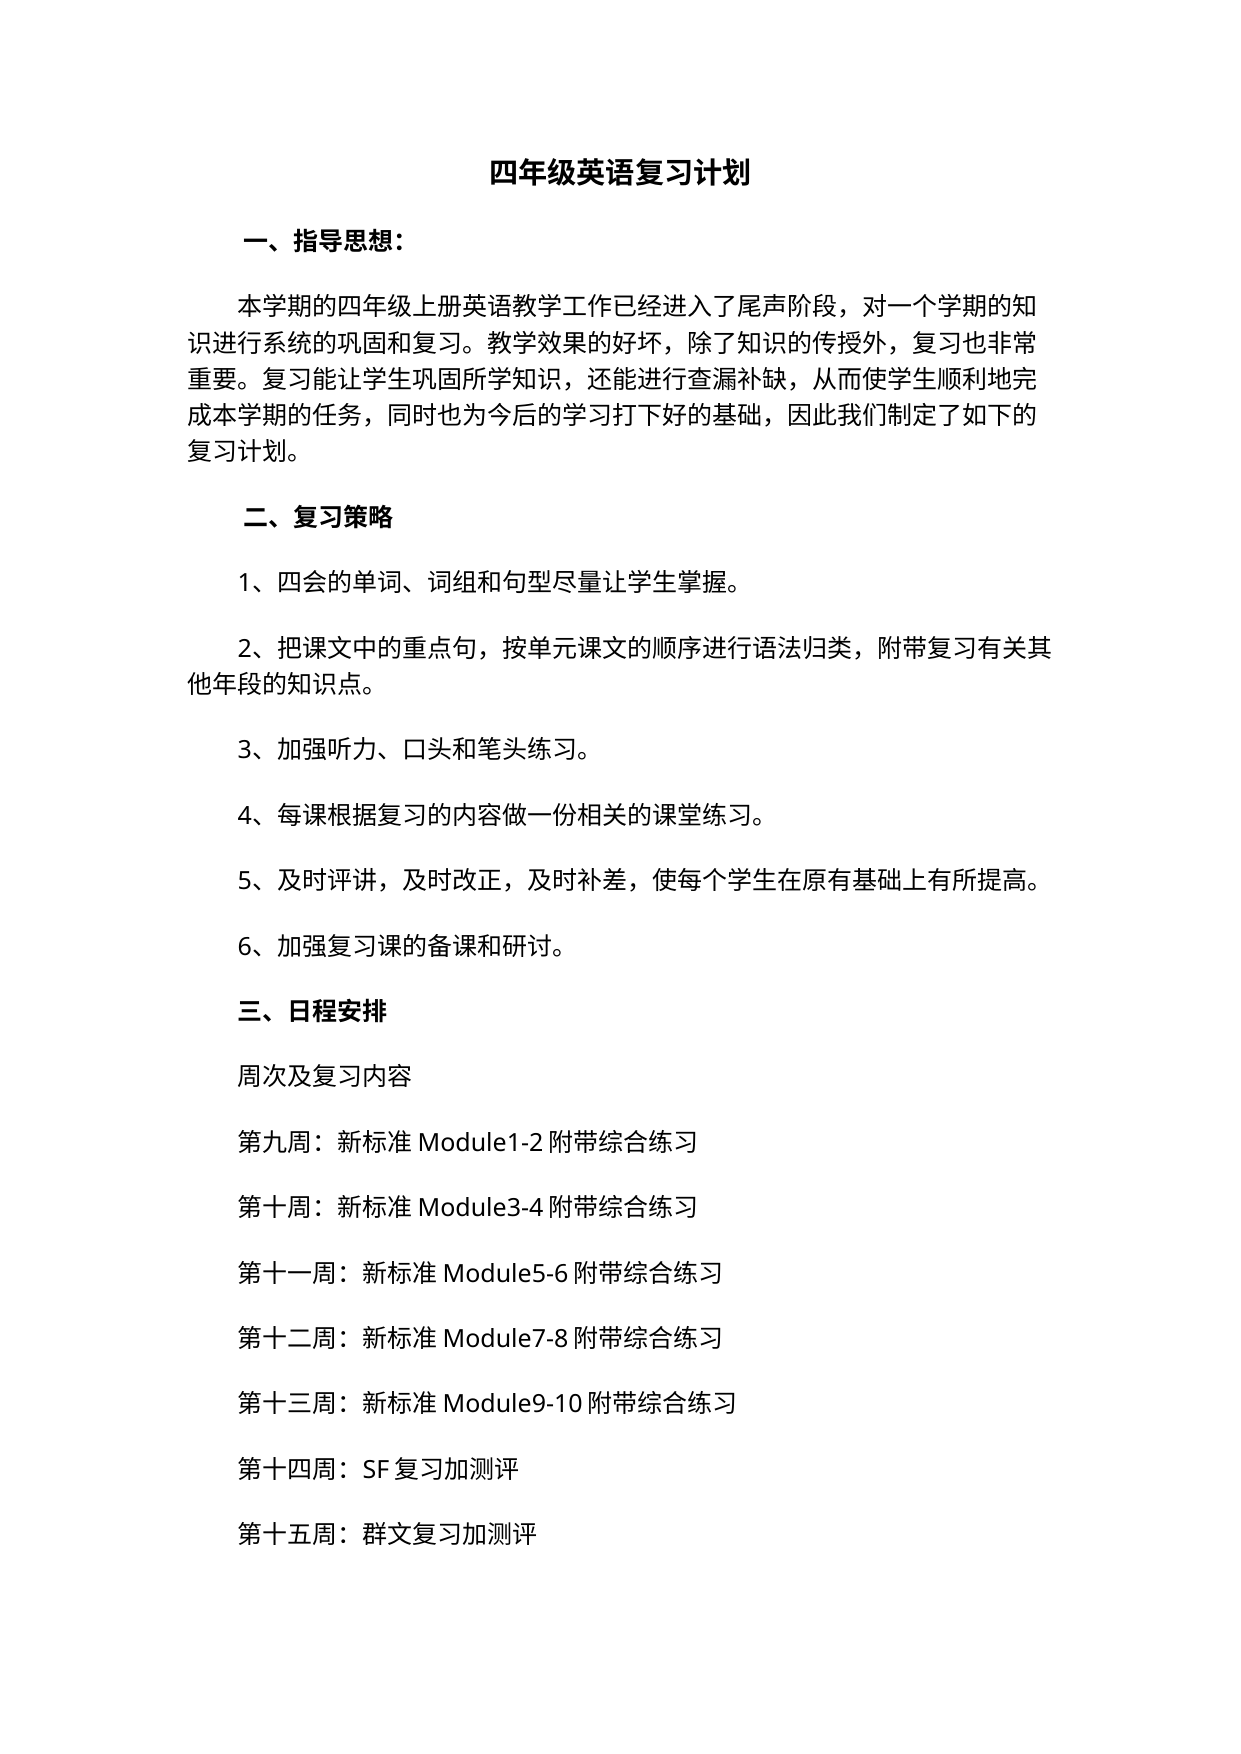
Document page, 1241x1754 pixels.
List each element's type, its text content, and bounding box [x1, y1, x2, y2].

text 周次及复习内容 [187, 1057, 1053, 1093]
text 二、复习策略 [187, 497, 1053, 533]
text 第十周：新标准Module3-4附带综合练习 [187, 1188, 1053, 1224]
text 第十三周：新标准Module9-10附带综合练习 [187, 1384, 1053, 1420]
text 5、及时评讲，及时改正，及时补差，使每个学生在原有基础上有所提高。 [187, 861, 1053, 897]
text 第十一周：新标准Module5-6附带综合练习 [187, 1253, 1053, 1289]
text 第十五周：群文复习加测评 [187, 1515, 1053, 1551]
text 三、日程安排 [187, 991, 1053, 1028]
text 第十二周：新标准Module7-8附带综合练习 [187, 1318, 1053, 1355]
text 1、四会的单词、词组和句型尽量让学生掌握。 [187, 563, 1053, 599]
text 第九周：新标准Module1-2附带综合练习 [187, 1122, 1053, 1158]
text 2、把课文中的重点句，按单元课文的顺序进行语法归类，附带复习有关其他年段的知识点。 [187, 628, 1053, 701]
subtitle 四年级英语复习计划 [187, 150, 1053, 192]
text 一、指导思想： [187, 221, 1053, 258]
text 第十四周：SF复习加测评 [187, 1449, 1053, 1486]
text 本学期的四年级上册英语教学工作已经进入了尾声阶段，对一个学期的知识进行系统的巩固和复习。教学效果的好坏，除了知识的传授外，复习也非常重要。复习能让学生巩固所学知识，还能进行查漏补缺，从而使学生顺利地完成本学期的任务，同时也为今后的学习打下好的基础，因此我们制定了如下的复习计划。 [187, 287, 1053, 468]
text 4、每课根据复习的内容做一份相关的课堂练习。 [187, 795, 1053, 831]
text 6、加强复习课的备课和研讨。 [187, 926, 1053, 962]
text 3、加强听力、口头和笔头练习。 [187, 730, 1053, 766]
